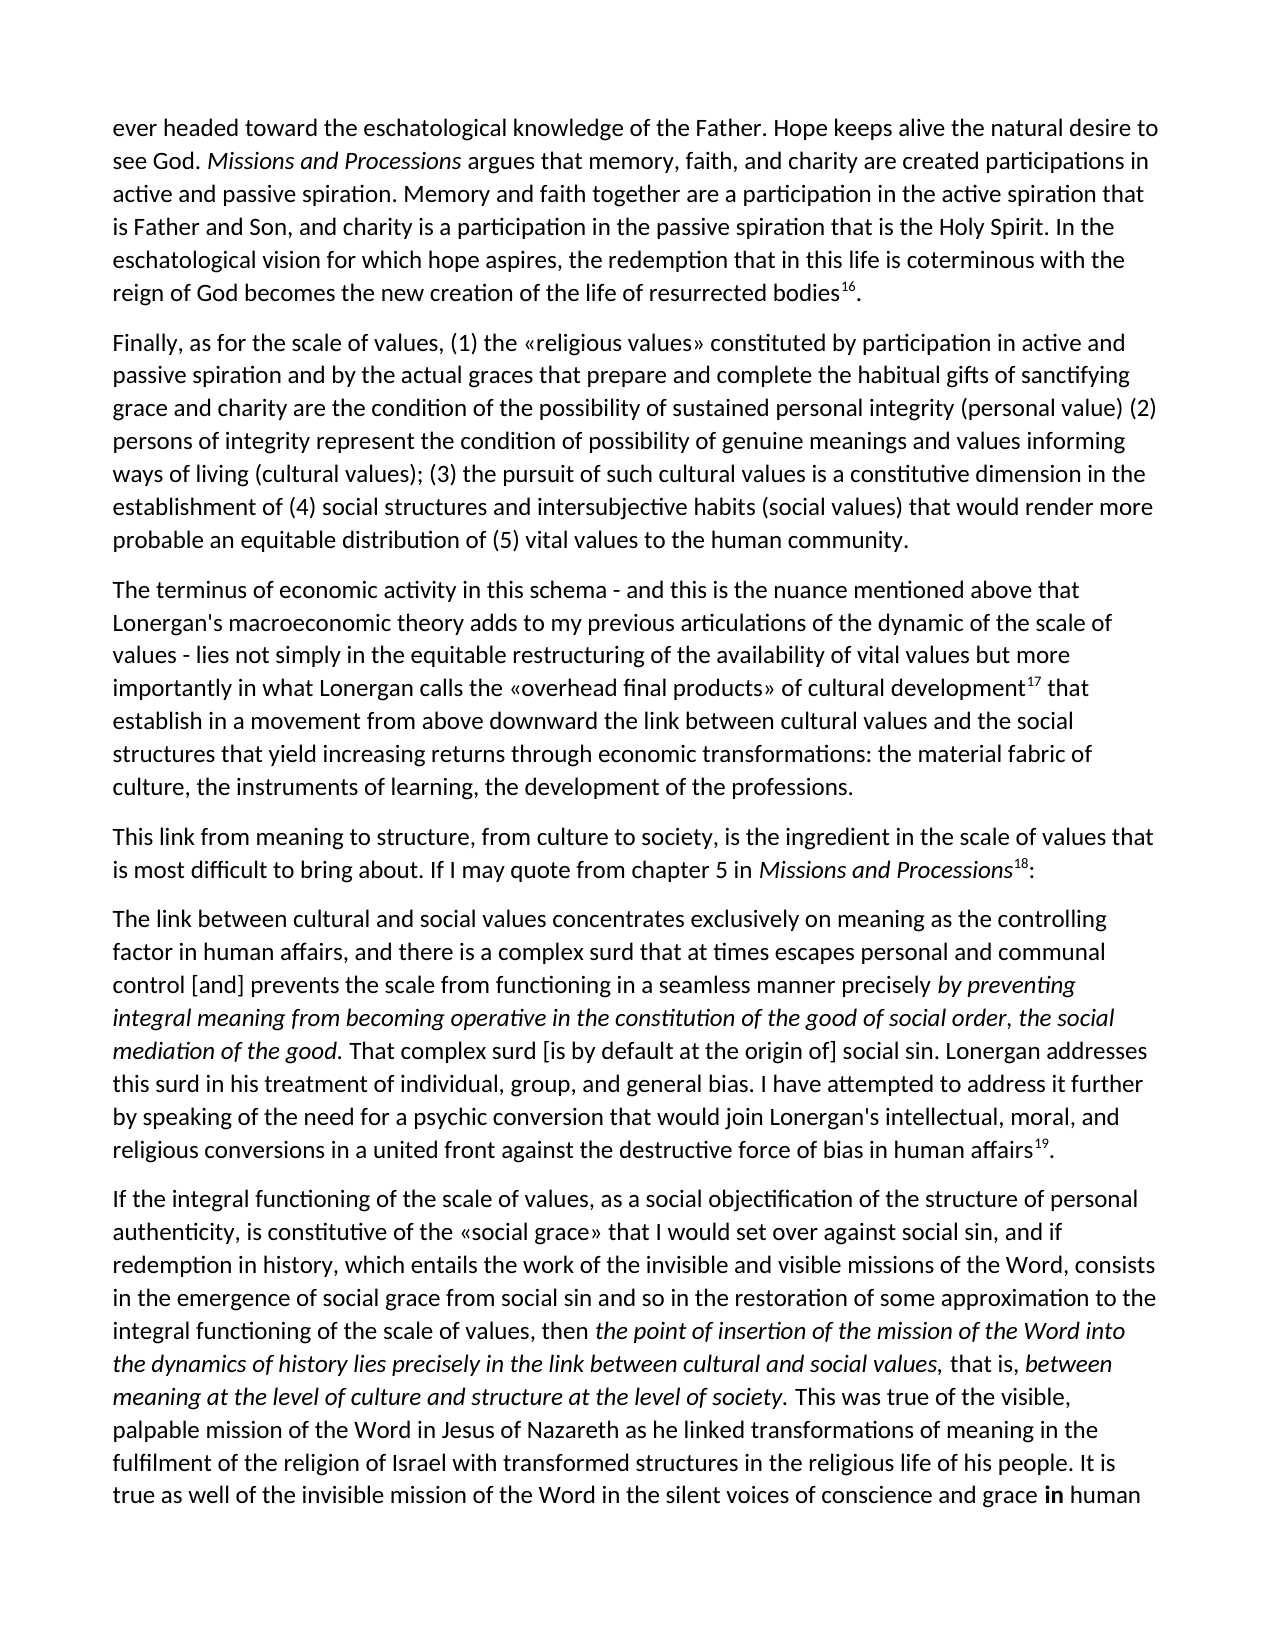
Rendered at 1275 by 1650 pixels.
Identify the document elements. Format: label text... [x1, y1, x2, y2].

text The terminus of economic activity in this schema - and this is the nuance mentioned above that Lonergan's macroeconomic theory adds to my previous articulations of the dynamic of the scale of values - lies not simply in the equitable restructuring of the availability of vital values but more importantly in what Lonergan calls the «overhead final products» of cultural development17 that establish in a movement from above downward the link between cultural values and the social structures that yield increasing returns through economic transformations: the material fabric of culture, the instruments of learning, the development of the professions. [112, 574, 1162, 802]
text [112, 112, 1162, 308]
text This link from meaning to structure, from culture to society, is the ingredient in the scale of values that is most difficult to bring about. If I may quote from chapter 5 in Missions and Processions18: [112, 821, 1162, 884]
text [112, 1183, 1162, 1510]
text Finally, as for the scale of values, (1) the «religious values» constituted by participation in active and passive spiration and by the actual graces that prepare and complete the habitual gifts of sanctifying grace and charity are the condition of the possibility of sustained personal integrity (personal value) (2) persons of integrity represent the condition of possibility of genuine meanings and values informing ways of living (cultural values); (3) the pursuit of such cultural values is a constitutive dimension in the establishment of (4) social structures and intersubjective habits (social values) that would render more probable an equitable distribution of (5) vital values to the human community. [112, 327, 1162, 555]
text The link between cultural and social values concentrates exclusively on meaning as the controlling factor in human affairs, and there is a complex surd that at times escapes personal and communal control [and] prevents the scale from functioning in a seamless manner precisely by preventing integral meaning from becoming operative in the constitution of the good of social order, the social mediation of the good. That complex surd [is by default at the origin of] social sin. Lonergan addresses this surd in his treatment of individual, group, and general bias. I have attempted to address it further by speaking of the need for a psychic conversion that would join Lonergan's intellectual, moral, and religious conversions in a united front against the destructive force of bias in human affairs19. [112, 903, 1162, 1164]
